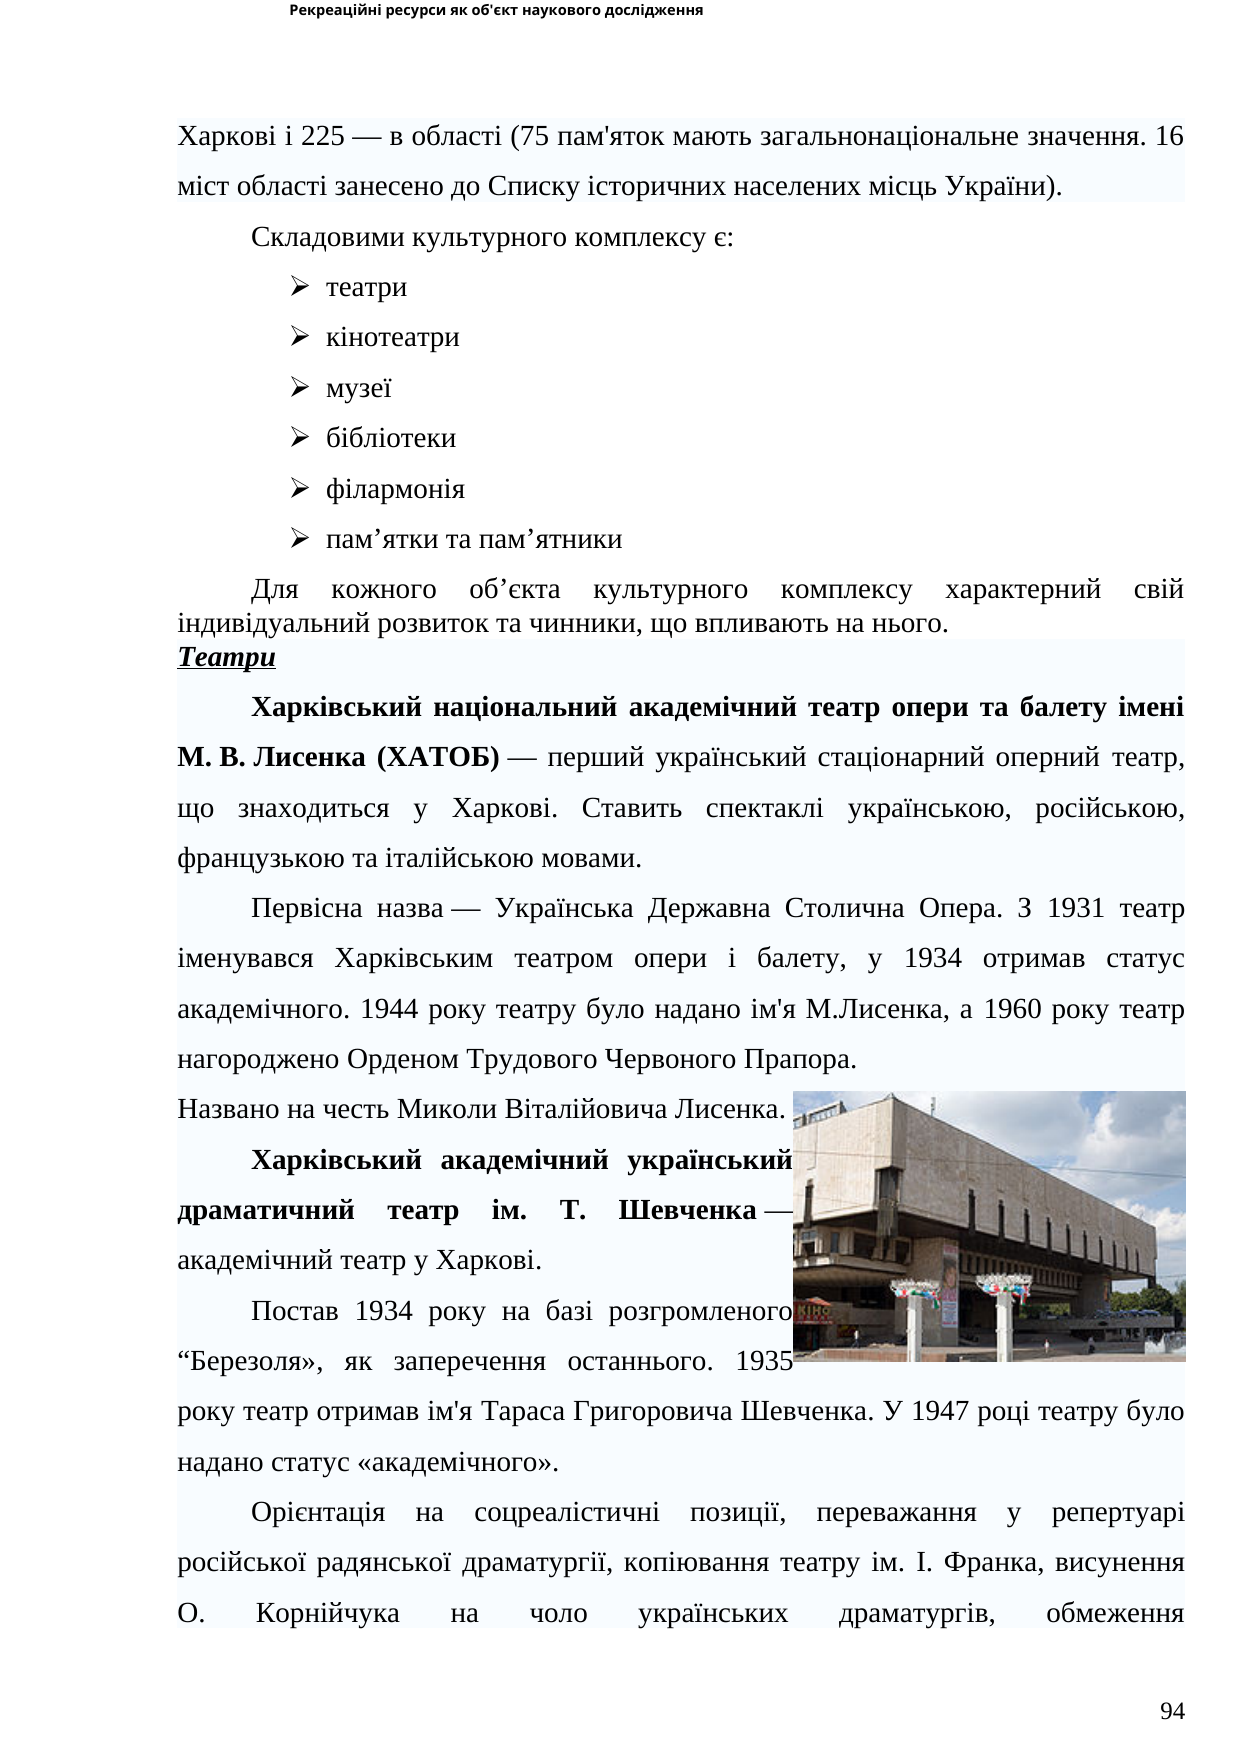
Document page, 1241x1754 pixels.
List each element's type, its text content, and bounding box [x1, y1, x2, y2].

list театри [288, 269, 1185, 303]
picture [793, 1091, 1186, 1362]
list музеї [288, 370, 1185, 404]
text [177, 118, 1185, 202]
list пам’ятки та пам’ятники [288, 521, 1185, 555]
text Харківський академічний український драматичний театр ім. Т. Шевченка — академічний театр у Харкові. [177, 1142, 793, 1276]
text Складовими культурного комплексу є: [177, 219, 1185, 252]
text Харківський національний академічний театр опери та балету імені М. В. Лисенка (ХАТОБ) — перший український стаціонарний оперний театр, що знаходиться у Харкові. Ставить спектаклі українською, російською, французькою та італійською мовами. [177, 689, 1185, 873]
text Театри [177, 639, 1185, 672]
list філармонія [288, 471, 1185, 504]
text Для кожного об’єкта культурного комплексу характерний свій індивідуальний розвиток та чинники, що впливають на нього. [177, 572, 1185, 639]
text Постав 1934 року на базі розгромленого “Березоля», як заперечення останнього. 1935 року театр отримав ім'я Тараса Григоровича Шевченка. У 1947 році театру було надано статус «академічного». [177, 1293, 1185, 1477]
list бібліотеки [288, 420, 1185, 454]
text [177, 1494, 1185, 1628]
text Названо на честь Миколи Віталійовича Лисенка. [177, 1092, 793, 1125]
text Первісна назва — Українська Державна Столична Опера. З 1931 театр іменувався Харківським театром опери і балету, у 1934 отримав статус академічного. 1944 року театру було надано ім'я М.Лисенка, а 1960 року театр нагороджено Орденом Трудового Червоного Прапора. [177, 890, 1185, 1075]
list кінотеатри [288, 319, 1185, 353]
